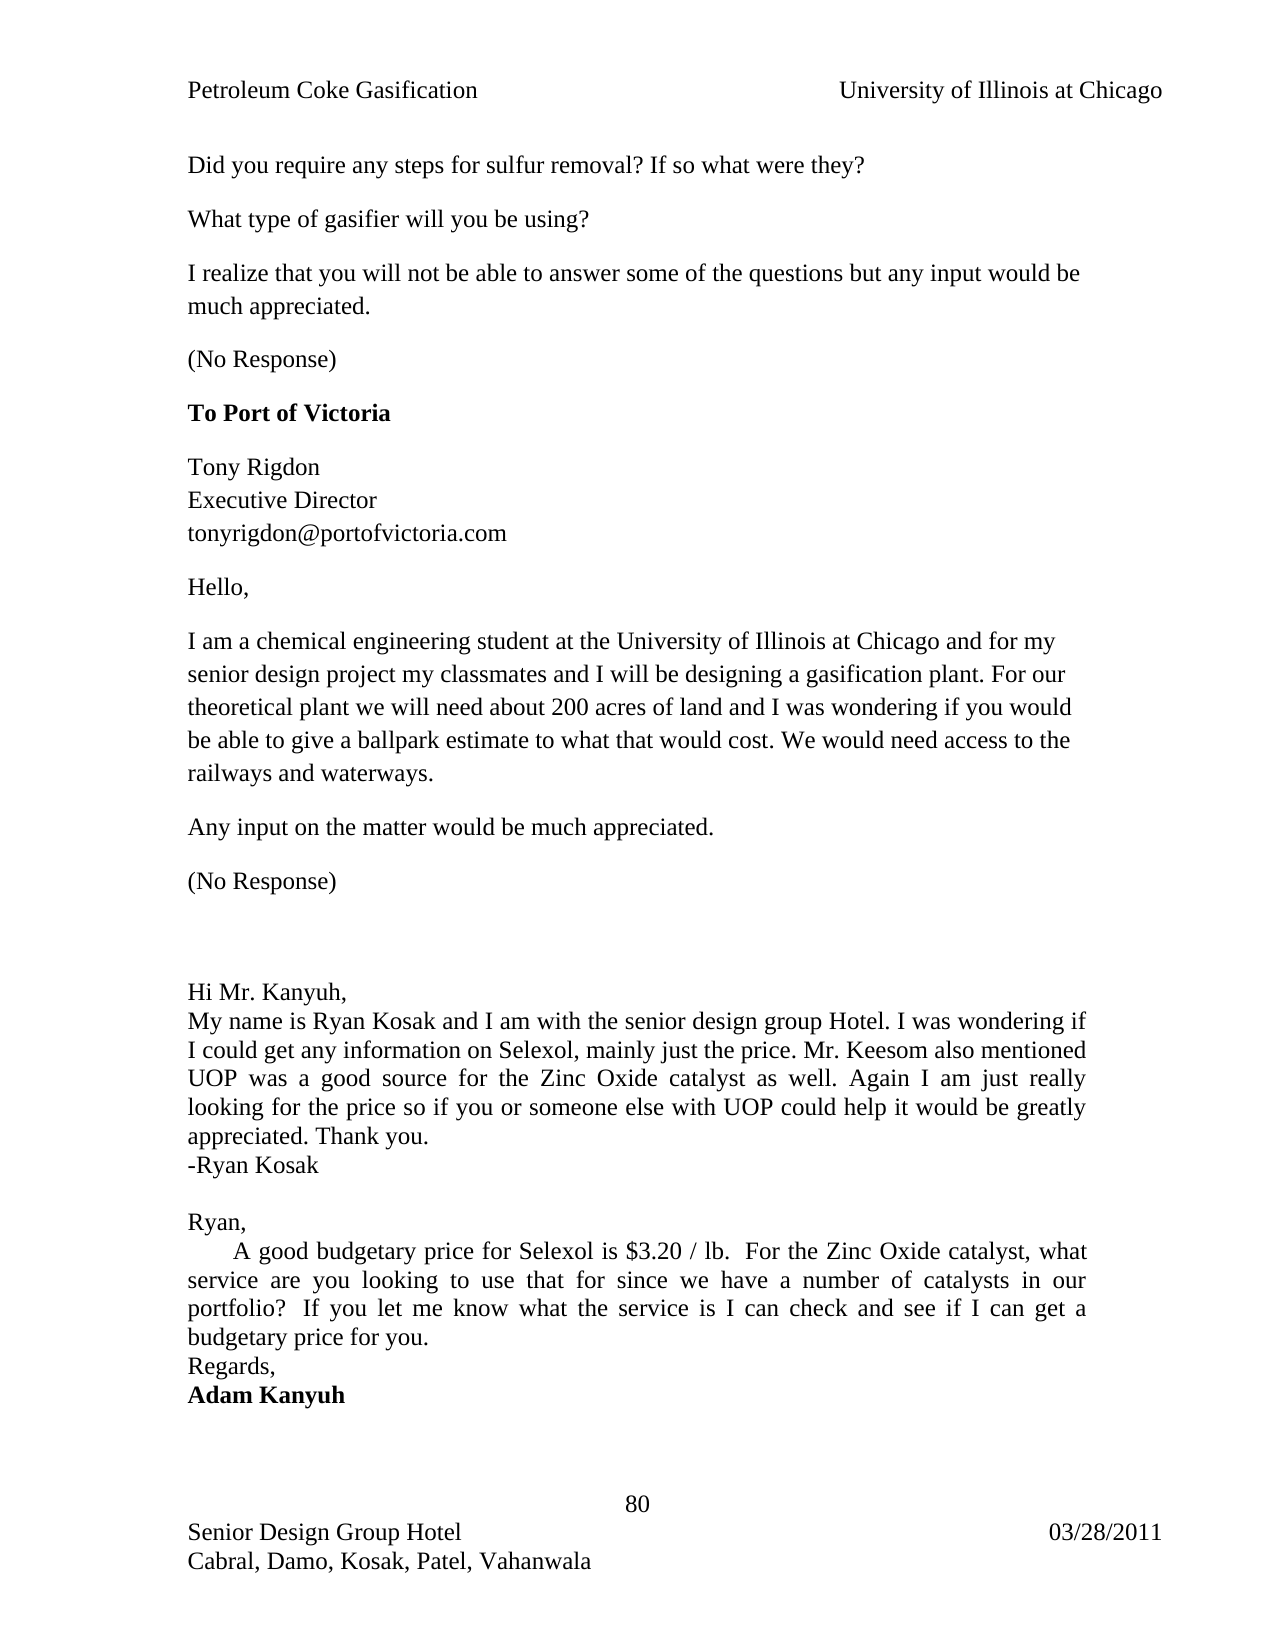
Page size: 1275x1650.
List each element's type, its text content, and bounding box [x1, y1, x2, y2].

text My name is Ryan Kosak and I am with the senior design group Hotel. I was wondering if I could get any information on Selexol, mainly just the price. Mr. Keesom also mentioned UOP was a good source for the Zinc Oxide catalyst as well. Again I am just really looking for the price so if you or someone else with UOP could help it would be greatly appreciated. Thank you. [187, 1006, 1087, 1150]
text To Port of Victoria [187, 398, 1087, 427]
text Ryan, [187, 1207, 1087, 1236]
text Tony Rigdon Executive Director tonyrigdon@portofvictoria.com [187, 452, 1087, 547]
text Hi Mr. Kanyuh, [187, 977, 1087, 1006]
text (No Response) [187, 866, 1087, 894]
text Did you require any steps for sulfur removal? If so what were they? [187, 150, 1087, 179]
text Any input on the matter would be much appreciated. [187, 812, 1087, 841]
text -Ryan Kosak [187, 1150, 1087, 1178]
text What type of gasifier will you be using? [187, 204, 1087, 233]
text I realize that you will not be able to answer some of the questions but any input would be much appreciated. [187, 258, 1087, 319]
text A good budgetary price for Selexol is $3.20 / lb. For the Zinc Oxide catalyst, what service are you looking to use that for since we have a number of catalysts in our portfolio? If you let me know what the service is I can check and see if I can get a budgetary price for you. [187, 1236, 1087, 1351]
text Regards, [187, 1351, 1087, 1380]
text (No Response) [187, 344, 1087, 373]
text Hello, [187, 572, 1087, 601]
text Adam Kanyuh [187, 1380, 1087, 1408]
text I am a chemical engineering student at the University of Illinois at Chicago and for my senior design project my classmates and I will be designing a gasification plant. For our theoretical plant we will need about 200 acres of land and I was wondering if you would be able to give a ballpark estimate to what that would cost. We would need access to the railways and waterways. [187, 626, 1087, 787]
